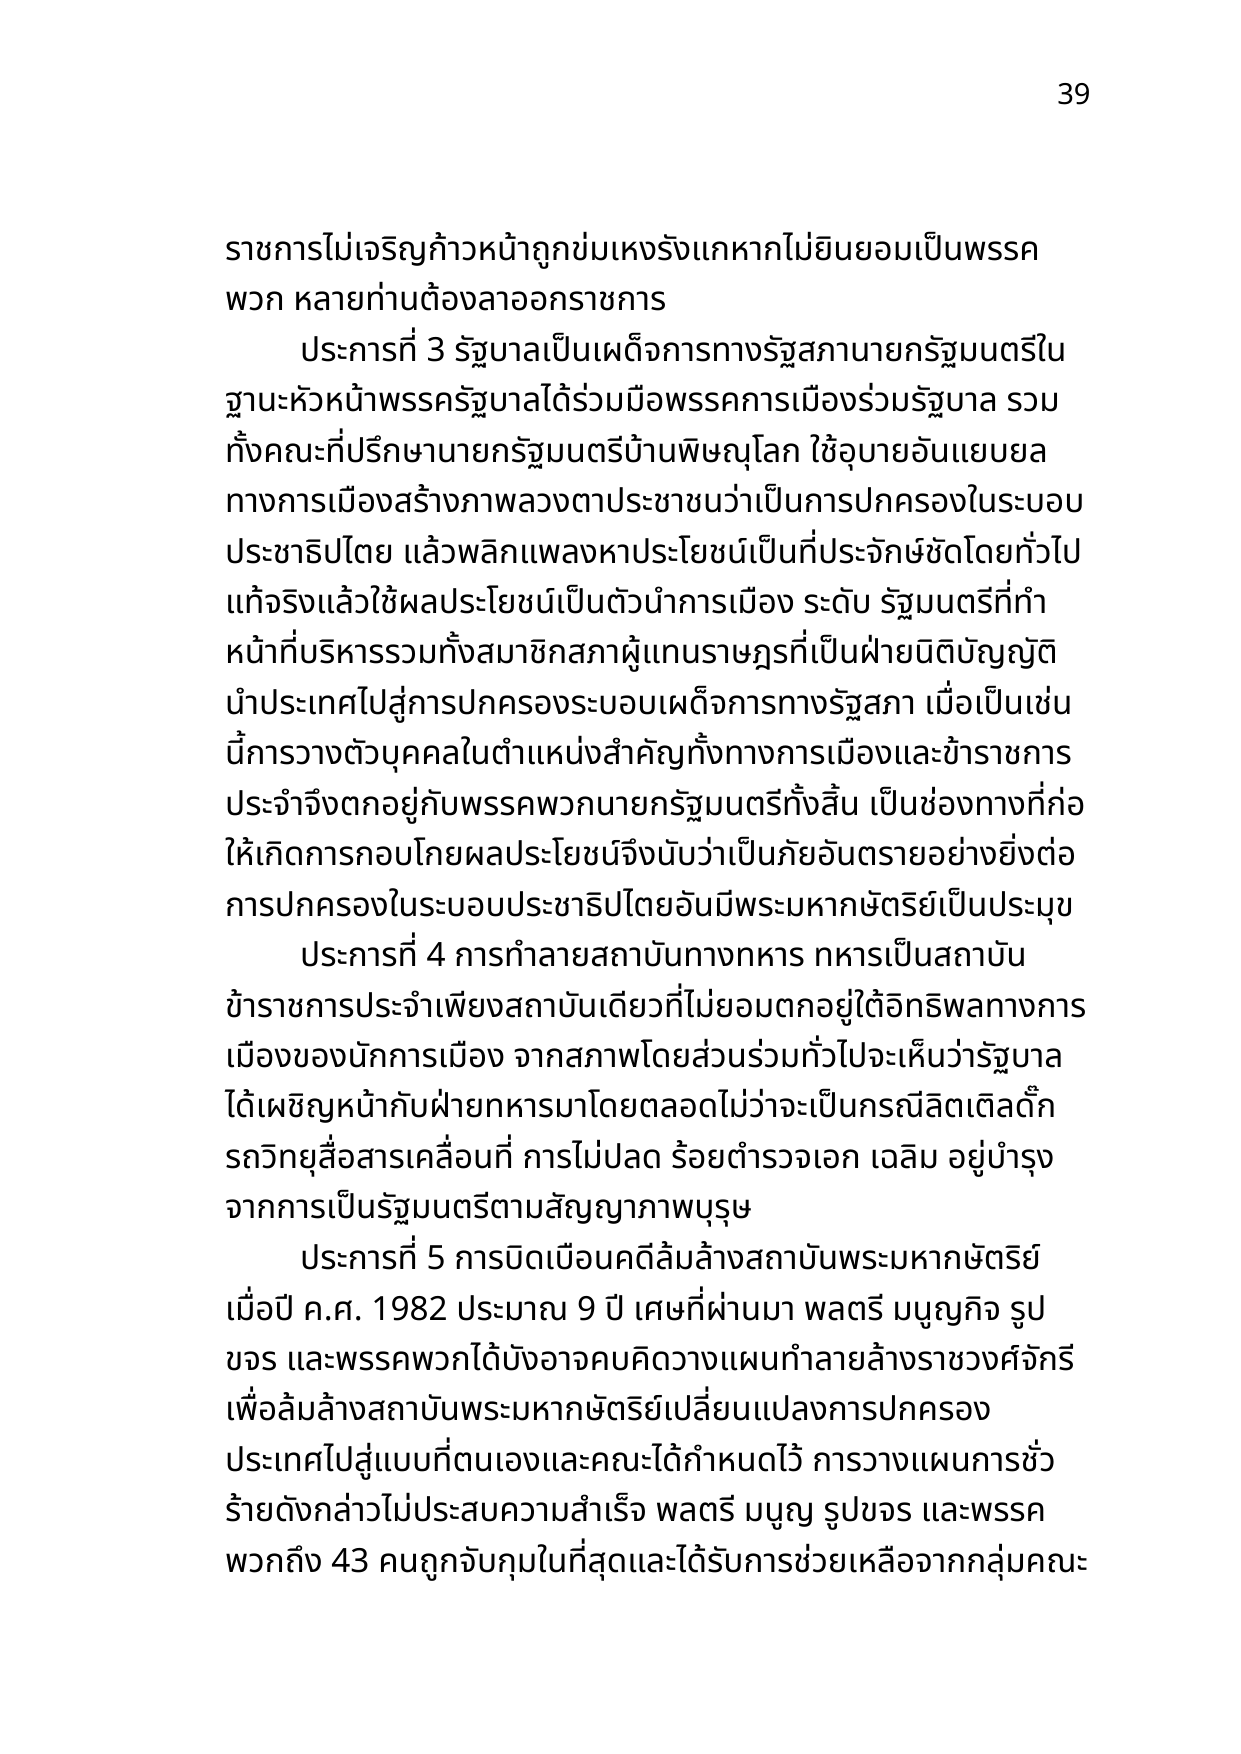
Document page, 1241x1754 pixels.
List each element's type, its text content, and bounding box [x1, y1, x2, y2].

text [225, 1234, 1090, 1587]
text ประการที่ 3 รัฐบาลเป็นเผด็จการทางรัฐสภานายกรัฐมนตรีในฐานะหัวหน้าพรรครัฐบาลได้ร่วมมือพรรคการเมืองร่วมรัฐบาล รวมทั้งคณะที่ปรึกษานายกรัฐมนตรีบ้านพิษณุโลก ใช้อุบายอันแยบยลทางการเมืองสร้างภาพลวงตาประชาชนว่าเป็นการปกครองในระบอบประชาธิปไตย แล้วพลิกแพลงหาประโยชน์เป็นที่ประจักษ์ชัดโดยทั่วไปแท้จริงแล้วใช้ผลประโยชน์เป็นตัวนำการเมือง ระดับ รัฐมนตรีที่ทำหน้าที่บริหารรวมทั้งสมาชิกสภาผู้แทนราษฎรที่เป็นฝ่ายนิติบัญญัติ นำประเทศไปสู่การปกครองระบอบเผด็จการทางรัฐสภา เมื่อเป็นเช่นนี้การวางตัวบุคคลในตำแหน่งสำคัญทั้งทางการเมืองและข้าราชการประจำจึงตกอยู่กับพรรคพวกนายกรัฐมนตรีทั้งสิ้น เป็นช่องทางที่ก่อให้เกิดการกอบโกยผลประโยชน์จึงนับว่าเป็นภัยอันตรายอย่างยิ่งต่อการปกครองในระบอบประชาธิปไตยอันมีพระมหากษัตริย์เป็นประมุข [225, 326, 1090, 931]
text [225, 225, 1090, 326]
text ประการที่ 4 การทำลายสถาบันทางทหาร ทหารเป็นสถาบันข้าราชการประจำเพียงสถาบันเดียวที่ไม่ยอมตกอยู่ใต้อิทธิพลทางการเมืองของนักการเมือง จากสภาพโดยส่วนร่วมทั่วไปจะเห็นว่ารัฐบาลได้เผชิญหน้ากับฝ่ายทหารมาโดยตลอดไม่ว่าจะเป็นกรณีลิตเติลดั๊ก รถวิทยุสื่อสารเคลื่อนที่ การไม่ปลด ร้อยตำรวจเอก เฉลิม อยู่บำรุง จากการเป็นรัฐมนตรีตามสัญญาภาพบุรุษ [225, 931, 1090, 1234]
